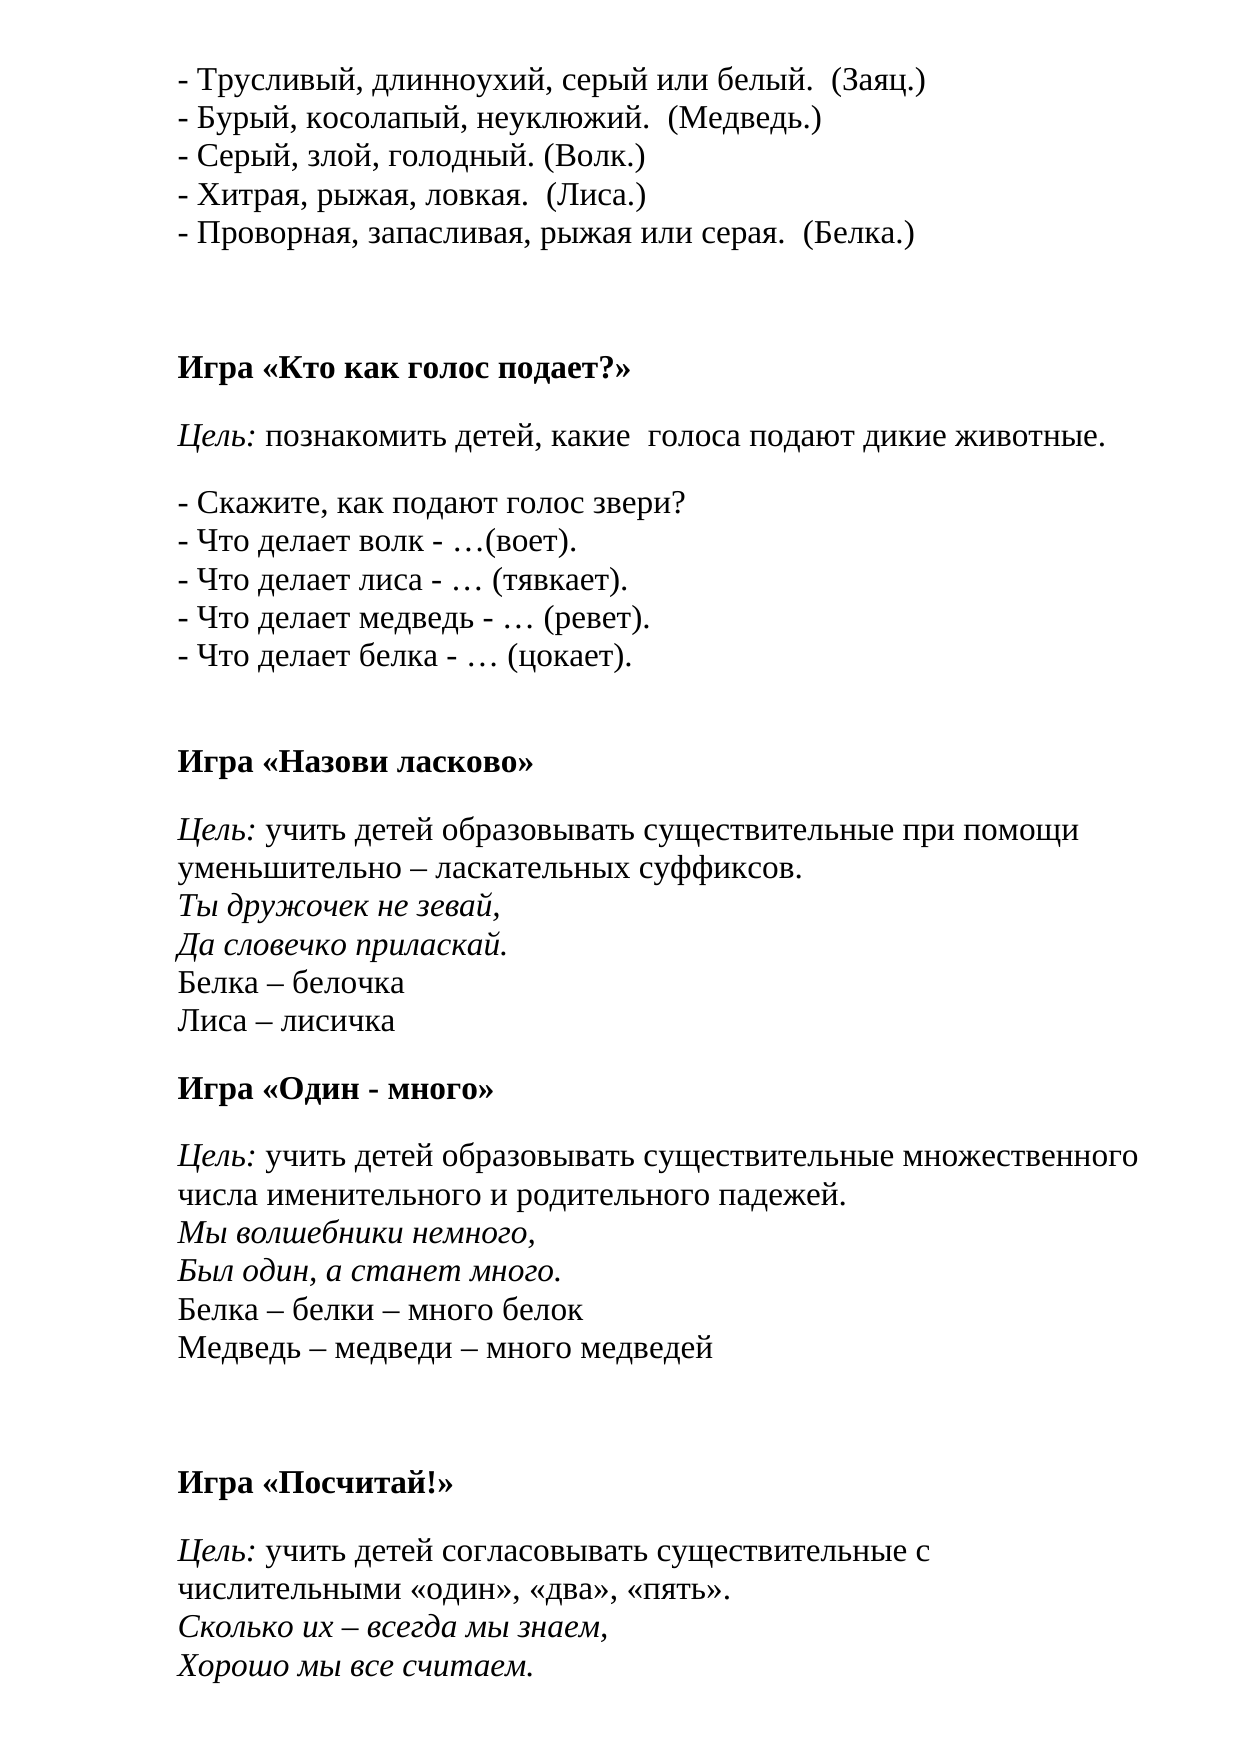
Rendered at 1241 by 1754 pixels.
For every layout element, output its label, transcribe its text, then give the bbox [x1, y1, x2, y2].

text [177, 1530, 1152, 1683]
text - Трусливый, длинноухий, серый или белый. (Заяц.) - Бурый, косолапый, неуклюжий. (Медведь.) - Серый, злой, голодный. (Волк.) - Хитрая, рыжая, ловкая. (Лиса.) - Проворная, запасливая, рыжая или серая. (Белка.) [177, 59, 1152, 251]
text Игра «Один - много» [177, 1068, 1152, 1107]
text Игра «Посчитай!» [177, 1462, 1152, 1501]
text Цель: познакомить детей, какие голоса подают дикие животные. [177, 415, 1152, 453]
text Цель: учить детей образовывать существительные при помощи уменьшительно – ласкательных суффиксов. Ты дружочек не зевай, Да словечко приласкай. Белка – белочка Лиса – лисичка [177, 809, 1152, 1039]
text Игра «Кто как голос подает?» [177, 347, 1152, 386]
text Игра «Назови ласково» [177, 703, 1152, 780]
text Цель: учить детей образовывать существительные множественного числа именительного и родительного падежей. Мы волшебники немного, Был один, а станет много. Белка – белки – много белок Медведь – медведи – много медведей [177, 1136, 1152, 1366]
text - Скажите, как подают голос звери? - Что делает волк - …(воет). - Что делает лиса - … (тявкает). - Что делает медведь - … (ревет). - Что делает белка - … (цокает). [177, 482, 1152, 674]
